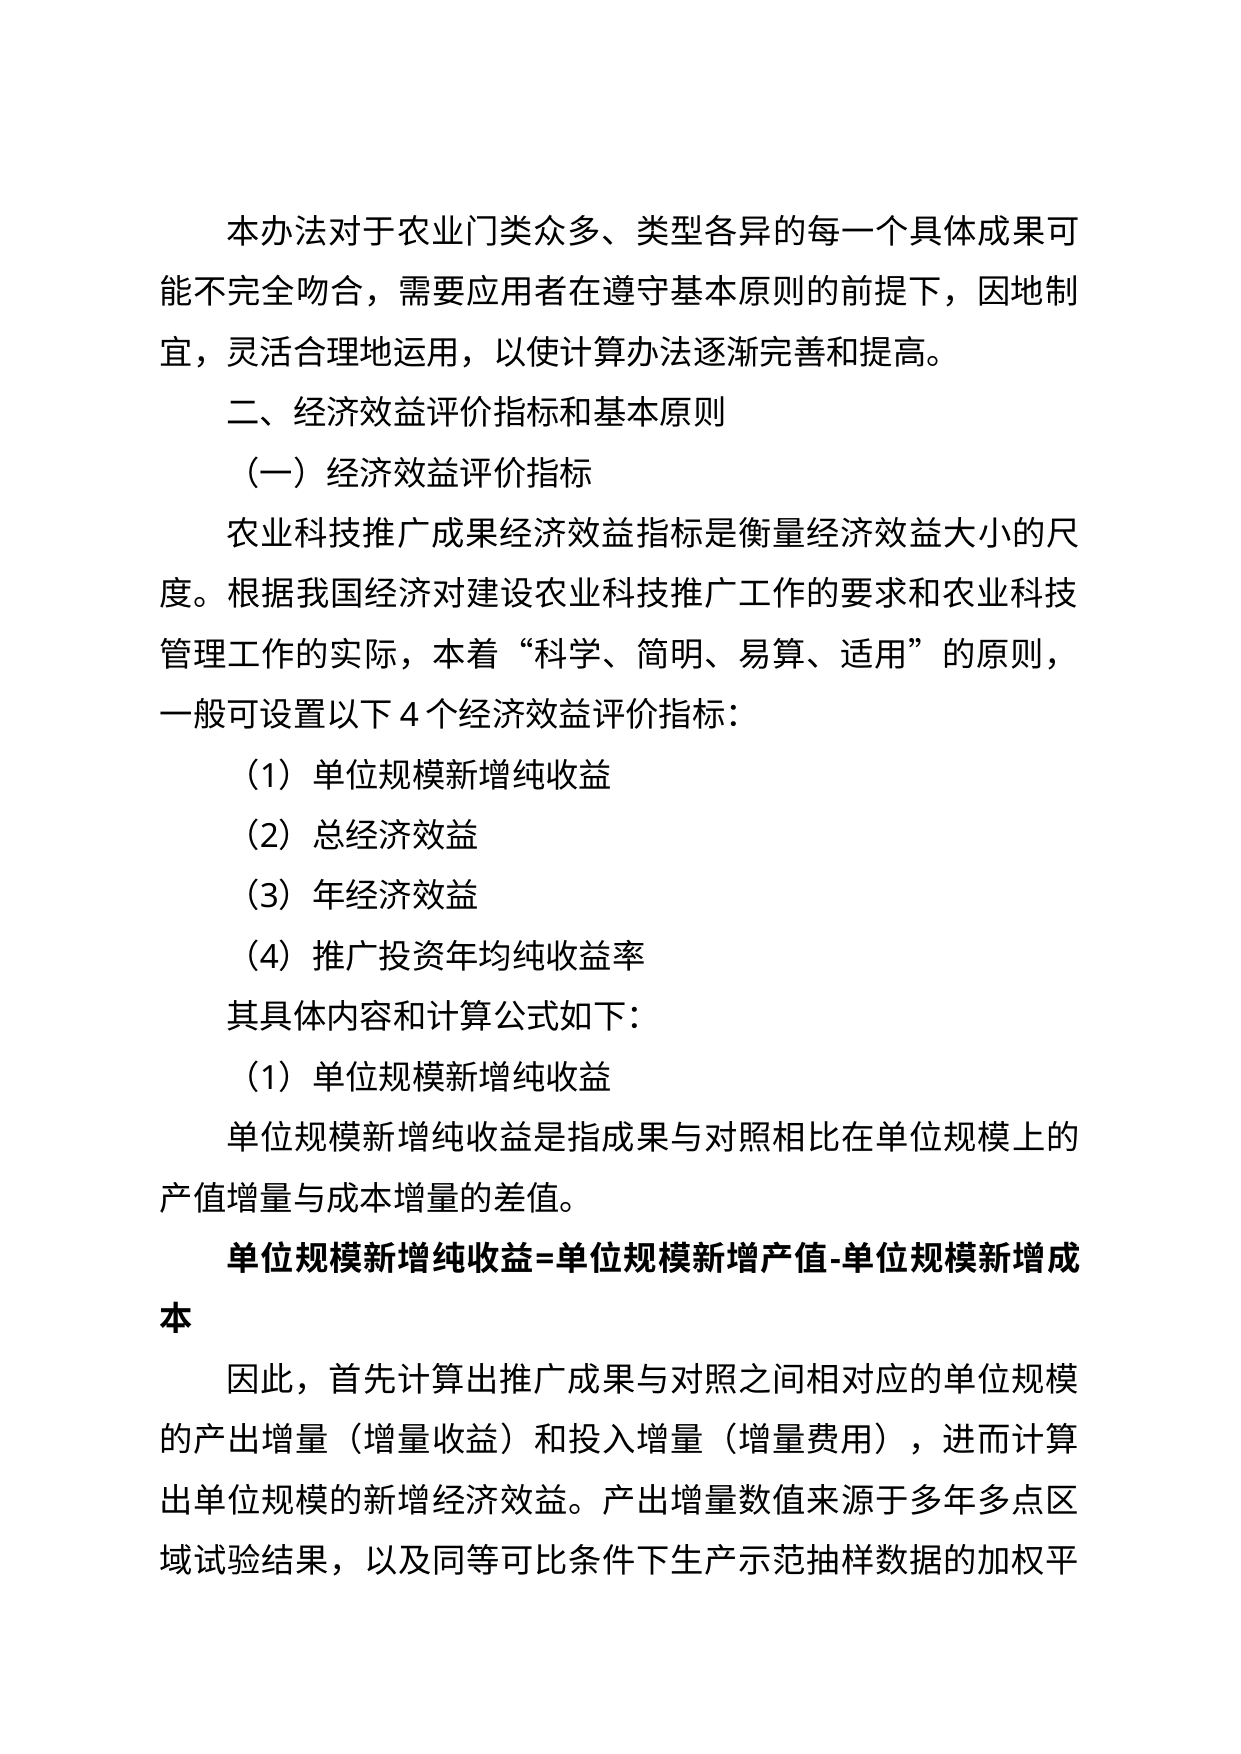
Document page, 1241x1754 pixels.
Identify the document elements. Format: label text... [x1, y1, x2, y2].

text （2）总经济效益 [159, 799, 1081, 859]
text 二、经济效益评价指标和基本原则 [159, 376, 1081, 437]
text 本办法对于农业门类众多、类型各异的每一个具体成果可能不完全吻合，需要应用者在遵守基本原则的前提下，因地制宜，灵活合理地运用，以使计算办法逐渐完善和提高。 [159, 195, 1081, 376]
text 农业科技推广成果经济效益指标是衡量经济效益大小的尺度。根据我国经济对建设农业科技推广工作的要求和农业科技管理工作的实际，本着“科学、简明、易算、适用”的原则，一般可设置以下4个经济效益评价指标： [159, 497, 1081, 739]
text 单位规模新增纯收益=单位规模新增产值-单位规模新增成本 [159, 1222, 1081, 1343]
text （1）单位规模新增纯收益 [159, 1041, 1081, 1101]
text （一）经济效益评价指标 [159, 437, 1081, 497]
text （1）单位规模新增纯收益 [159, 739, 1081, 799]
text 其具体内容和计算公式如下： [159, 980, 1081, 1041]
text 单位规模新增纯收益是指成果与对照相比在单位规模上的产值增量与成本增量的差值。 [159, 1101, 1081, 1222]
text （4）推广投资年均纯收益率 [159, 920, 1081, 980]
text （3）年经济效益 [159, 859, 1081, 920]
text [159, 1343, 1081, 1584]
